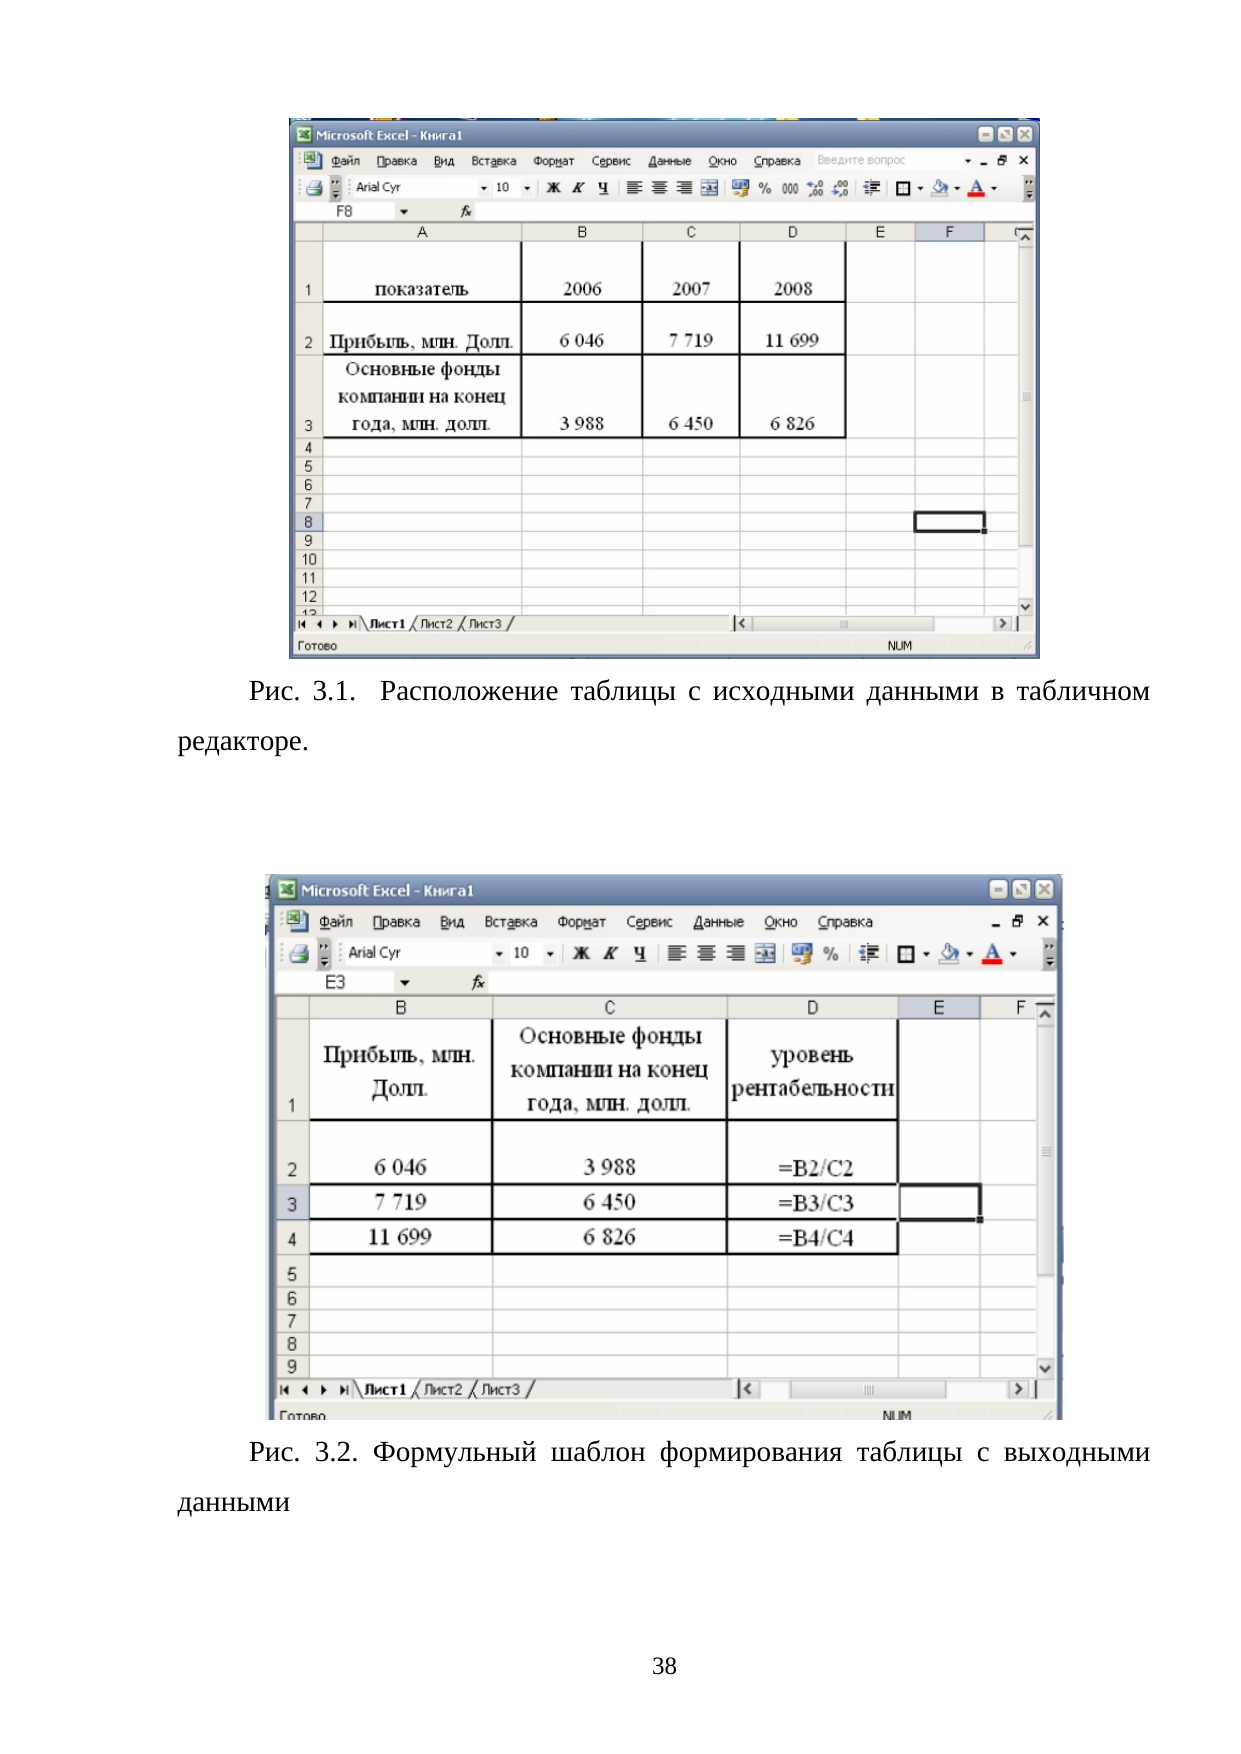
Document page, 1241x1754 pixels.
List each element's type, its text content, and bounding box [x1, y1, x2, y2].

text Рис. 3.2. Формульный шаблон формирования таблицы с выходными данными [177, 1434, 1152, 1518]
picture [265, 874, 1064, 1420]
text Рис. 3.1. Расположение таблицы с исходными данными в табличном редакторе. [177, 673, 1152, 757]
picture [289, 118, 1040, 659]
